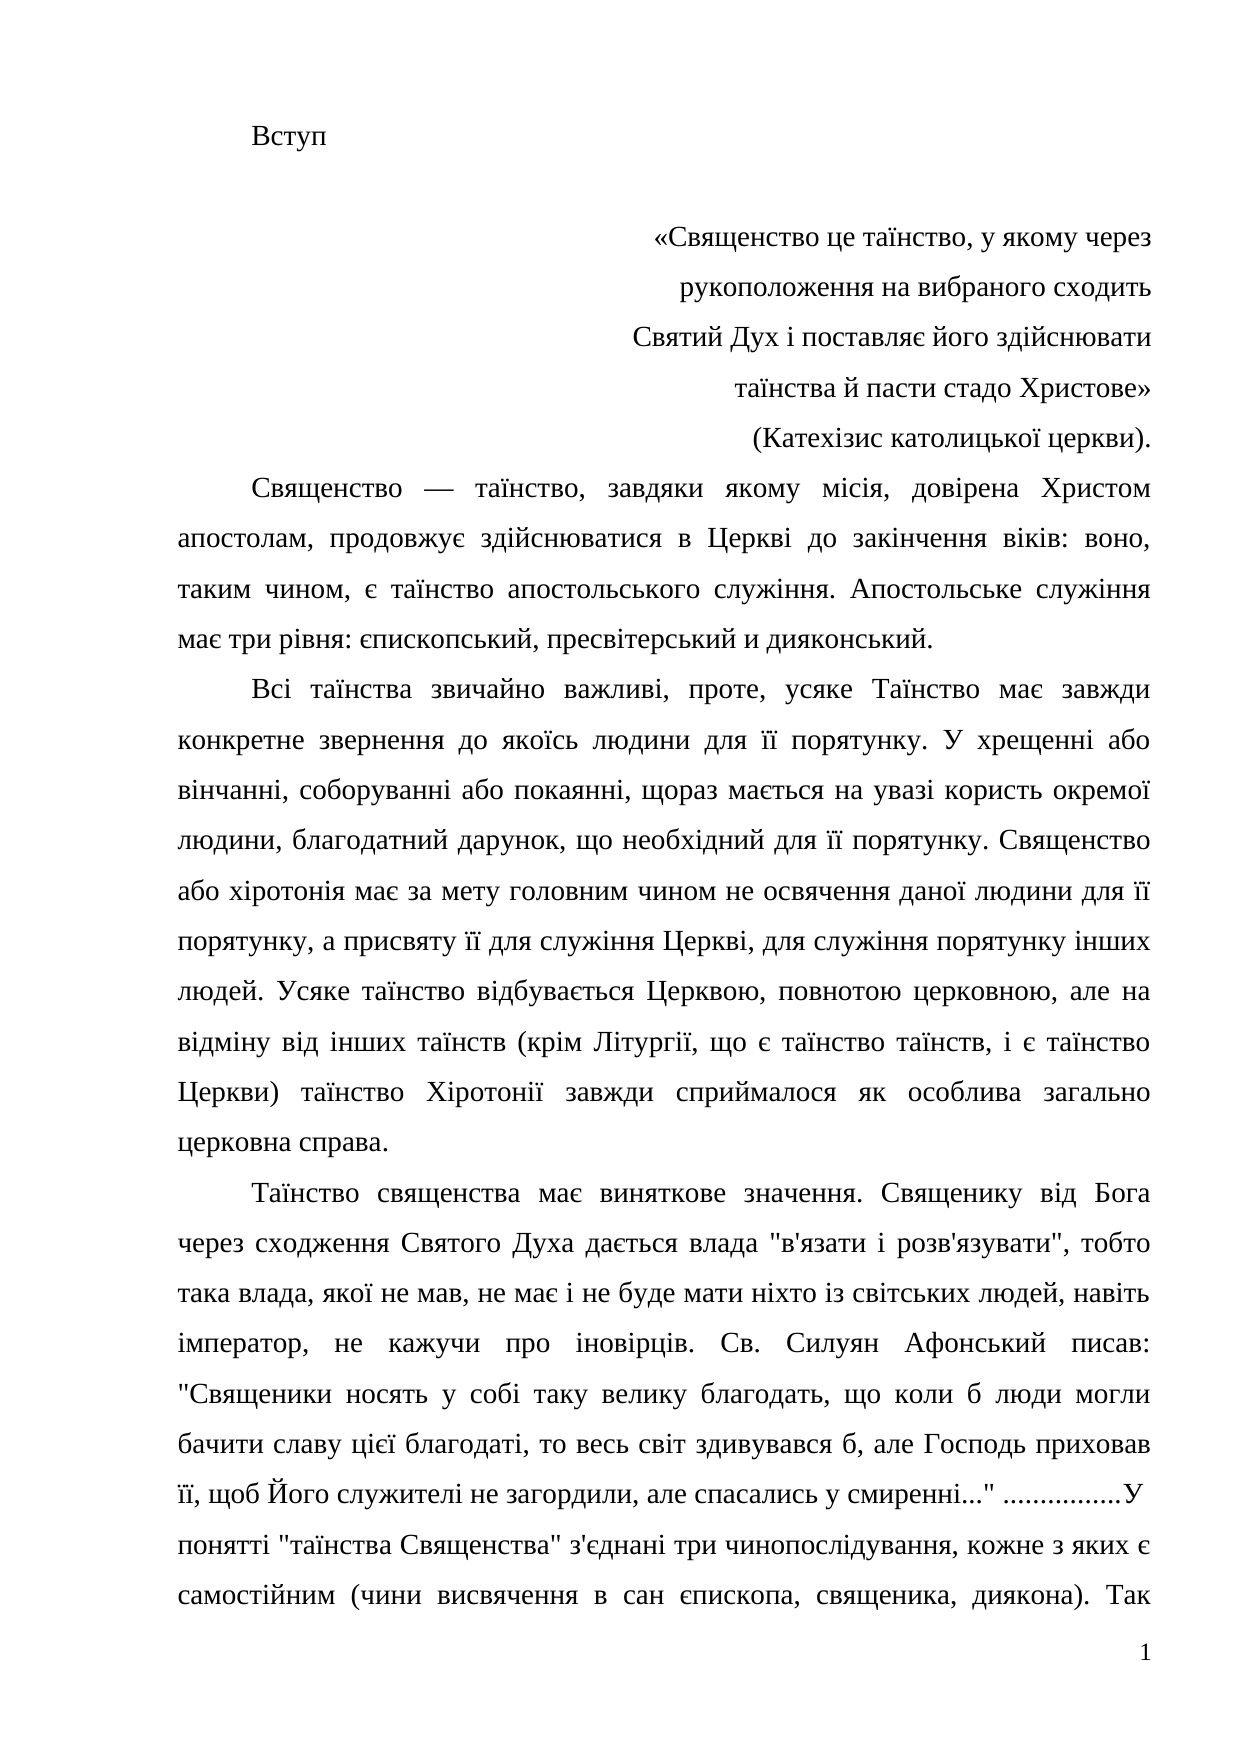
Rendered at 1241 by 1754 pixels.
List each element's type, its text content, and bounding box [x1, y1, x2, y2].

text «Священство це таїнство, у якому через [177, 219, 1152, 252]
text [177, 1175, 1152, 1611]
text Священство — таїнство, завдяки якому місія, довірена Христом апостолам, продовжує здійснюватися в Церкві до закінчення віків: воно, таким чином, є таїнство апостольського служіння. Апостольське служіння має три рівня: єпископський, пресвітерський и дияконський. [177, 470, 1152, 655]
text (Катехізис католицької церкви). [177, 420, 1152, 453]
text Святий Дух і поставляє його здійснювати [177, 319, 1152, 353]
text Всі таїнства звичайно важливі, проте, усяке Таїнство має завжди конкретне звернення до якоїсь людини для її порятунку. У хрещенні або вінчанні, соборуванні або покаянні, щораз мається на увазі користь окремої людини, благодатний дарунок, що необхідний для її порятунку. Священство або хіротонія має за мету головним чином не освячення даної людини для її порятунку, а присвяту її для служіння Церкві, для служіння порятунку інших людей. Усяке таїнство відбувається Церквою, повнотою церковною, але на відміну від інших таїнств (крім Літургії, що є таїнство таїнств, і є таїнство Церкви) таїнство Хіротонії завжди сприймалося як особлива загально церковна справа. [177, 672, 1152, 1158]
text Вступ [177, 118, 1152, 152]
text рукоположення на вибраного сходить [177, 269, 1152, 303]
text таїнства й пасти стадо Христове» [177, 370, 1152, 403]
